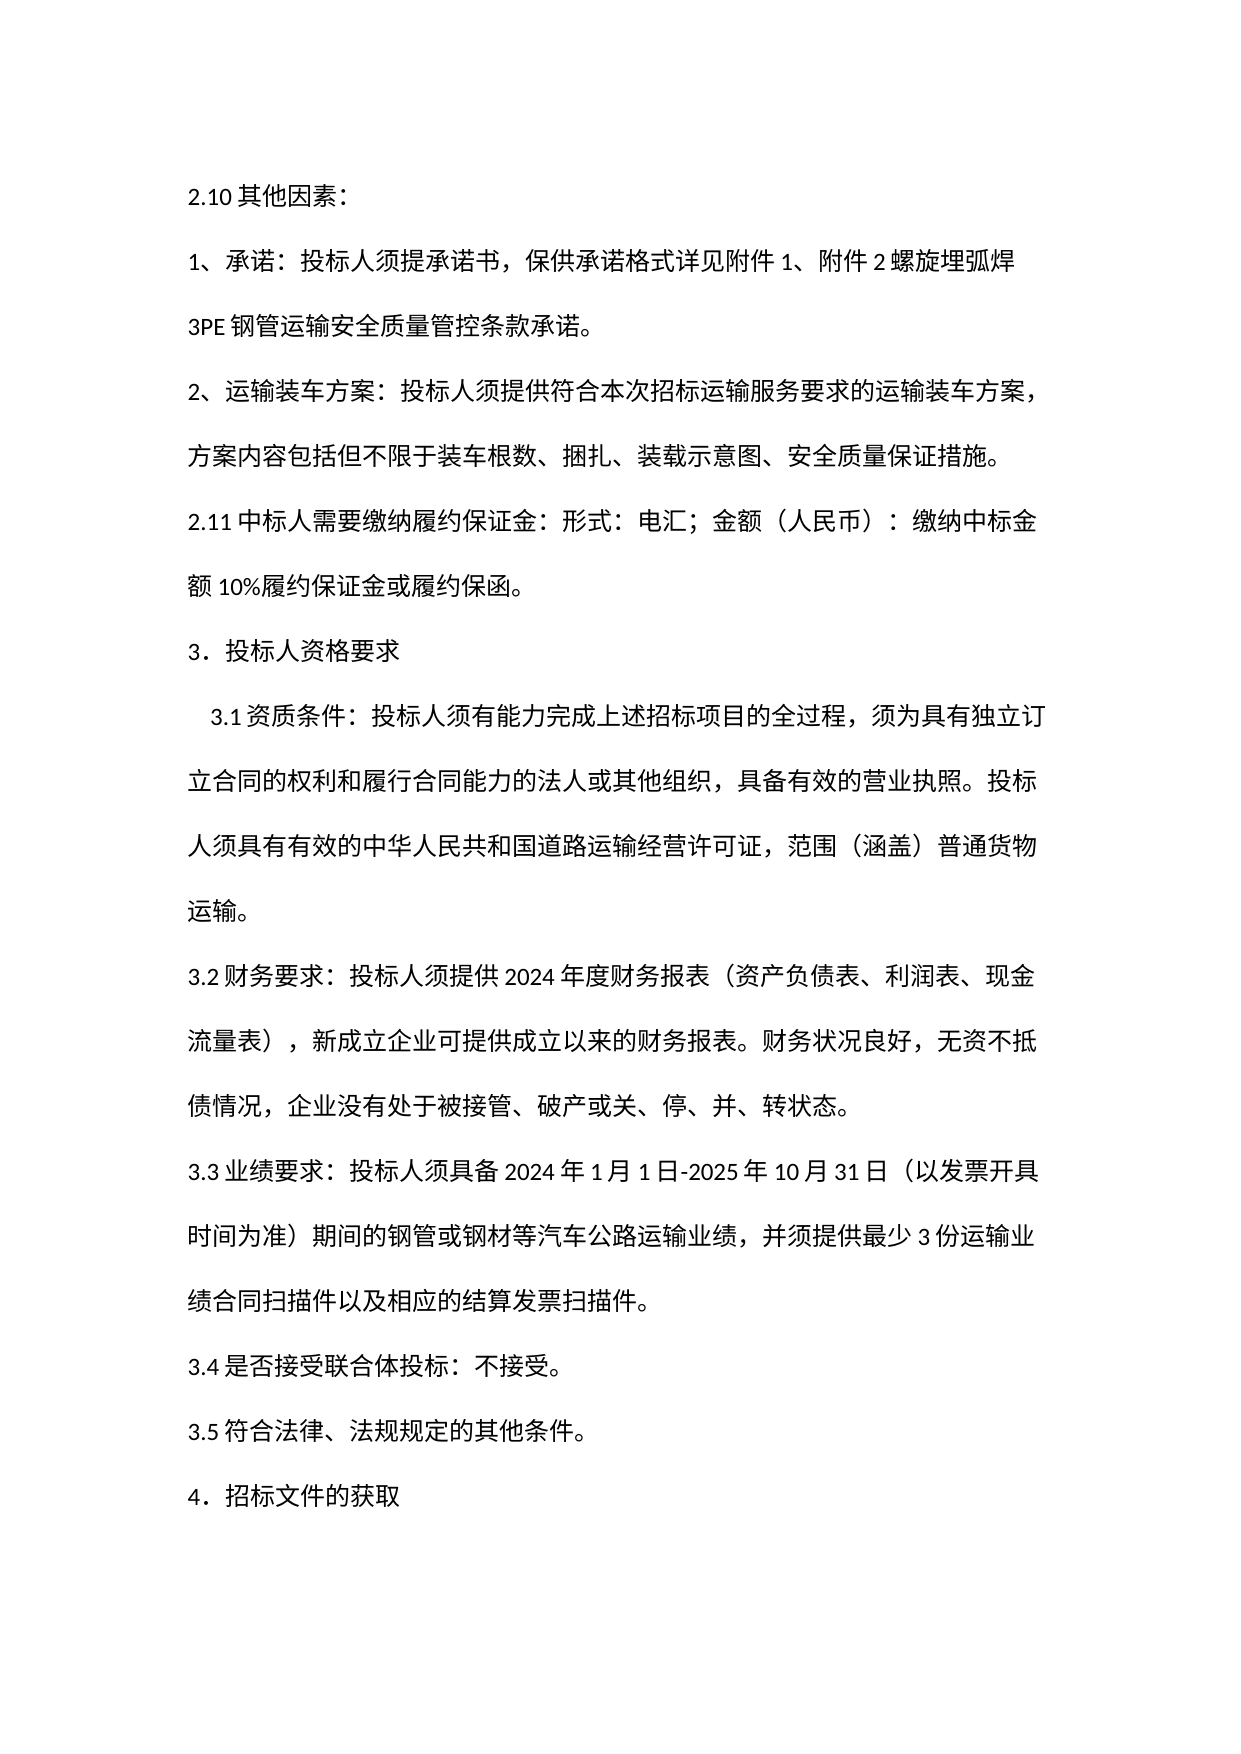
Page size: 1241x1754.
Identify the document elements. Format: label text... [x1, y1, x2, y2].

text 3.5符合法律、法规规定的其他条件。 [187, 1397, 1053, 1462]
text 3.1资质条件：投标人须有能力完成上述招标项目的全过程，须为具有独立订立合同的权利和履行合同能力的法人或其他组织，具备有效的营业执照。投标人须具有有效的中华人民共和国道路运输经营许可证，范围（涵盖）普通货物运输。 [187, 682, 1053, 942]
text 2.11中标人需要缴纳履约保证金：形式：电汇；金额（人民币）：缴纳中标金额10%履约保证金或履约保函。 [187, 487, 1053, 617]
text 1、承诺：投标人须提承诺书，保供承诺格式详见附件1、附件2螺旋埋弧焊3PE钢管运输安全质量管控条款承诺。 [187, 227, 1053, 357]
text 4．招标文件的获取 [187, 1462, 1053, 1527]
text 3．投标人资格要求 [187, 617, 1053, 682]
text 3.3业绩要求：投标人须具备2024年1月1日-2025年10月31日（以发票开具时间为准）期间的钢管或钢材等汽车公路运输业绩，并须提供最少3份运输业绩合同扫描件以及相应的结算发票扫描件。 [187, 1137, 1053, 1332]
text 2.10其他因素： [187, 162, 1053, 227]
text 3.2财务要求：投标人须提供2024年度财务报表（资产负债表、利润表、现金流量表），新成立企业可提供成立以来的财务报表。财务状况良好，无资不抵债情况，企业没有处于被接管、破产或关、停、并、转状态。 [187, 942, 1053, 1137]
text 2、运输装车方案：投标人须提供符合本次招标运输服务要求的运输装车方案，方案内容包括但不限于装车根数、捆扎、装载示意图、安全质量保证措施。 [187, 357, 1053, 487]
text 3.4是否接受联合体投标：不接受。 [187, 1332, 1053, 1397]
